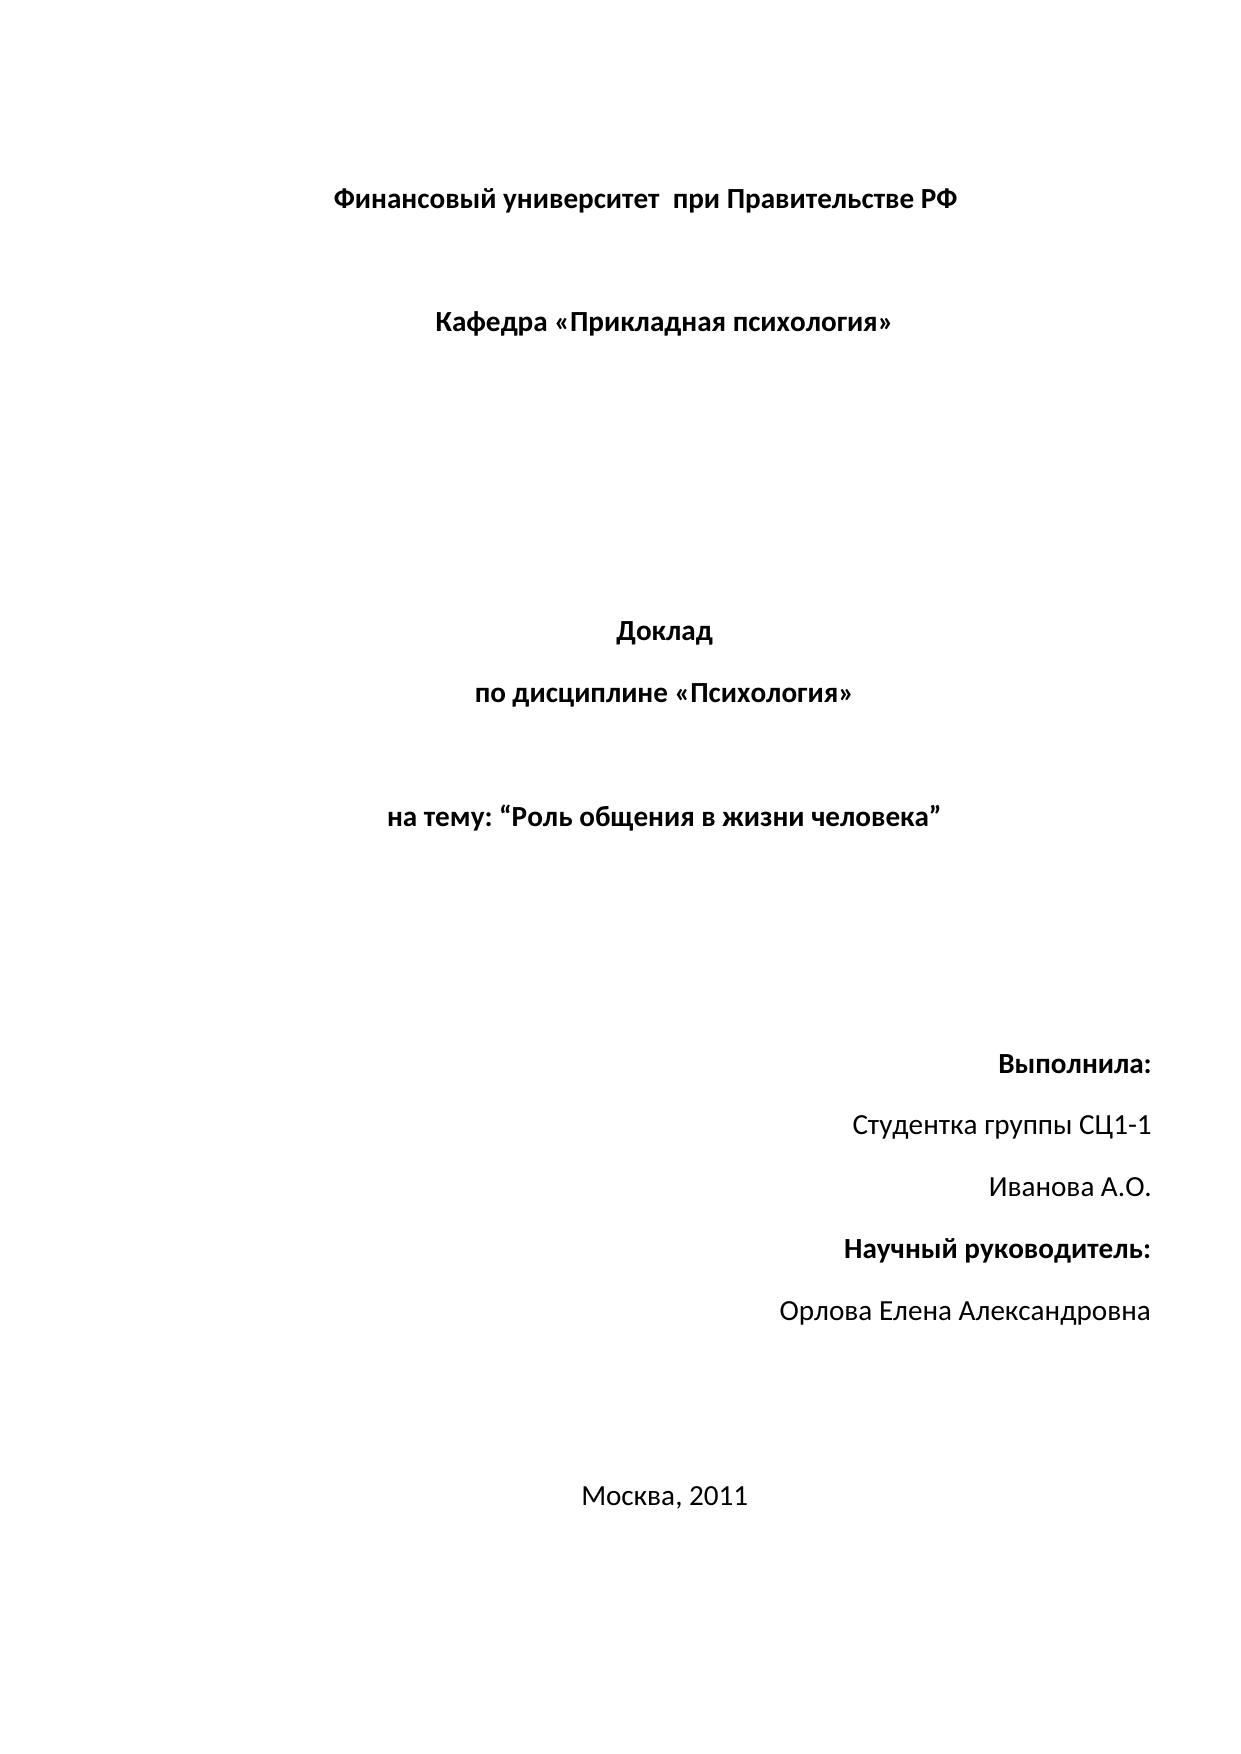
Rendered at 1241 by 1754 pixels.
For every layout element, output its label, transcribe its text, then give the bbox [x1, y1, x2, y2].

text Студентка группы СЦ1-1 [177, 1106, 1152, 1142]
text Иванова А.О. [177, 1168, 1152, 1204]
text Финансовый университет при Правительстве РФ [140, 180, 1152, 216]
text Доклад [177, 612, 1152, 648]
text Орлова Елена Александровна [177, 1292, 1152, 1327]
text по дисциплине «Психология» [177, 674, 1152, 710]
text Москва, 2011 [177, 1477, 1152, 1513]
text на тему: “Роль общения в жизни человека” [177, 798, 1152, 833]
text Кафедра «Прикладная психология» [177, 303, 1152, 339]
text Научный руководитель: [177, 1230, 1152, 1266]
text Выполнила: [177, 1045, 1152, 1080]
